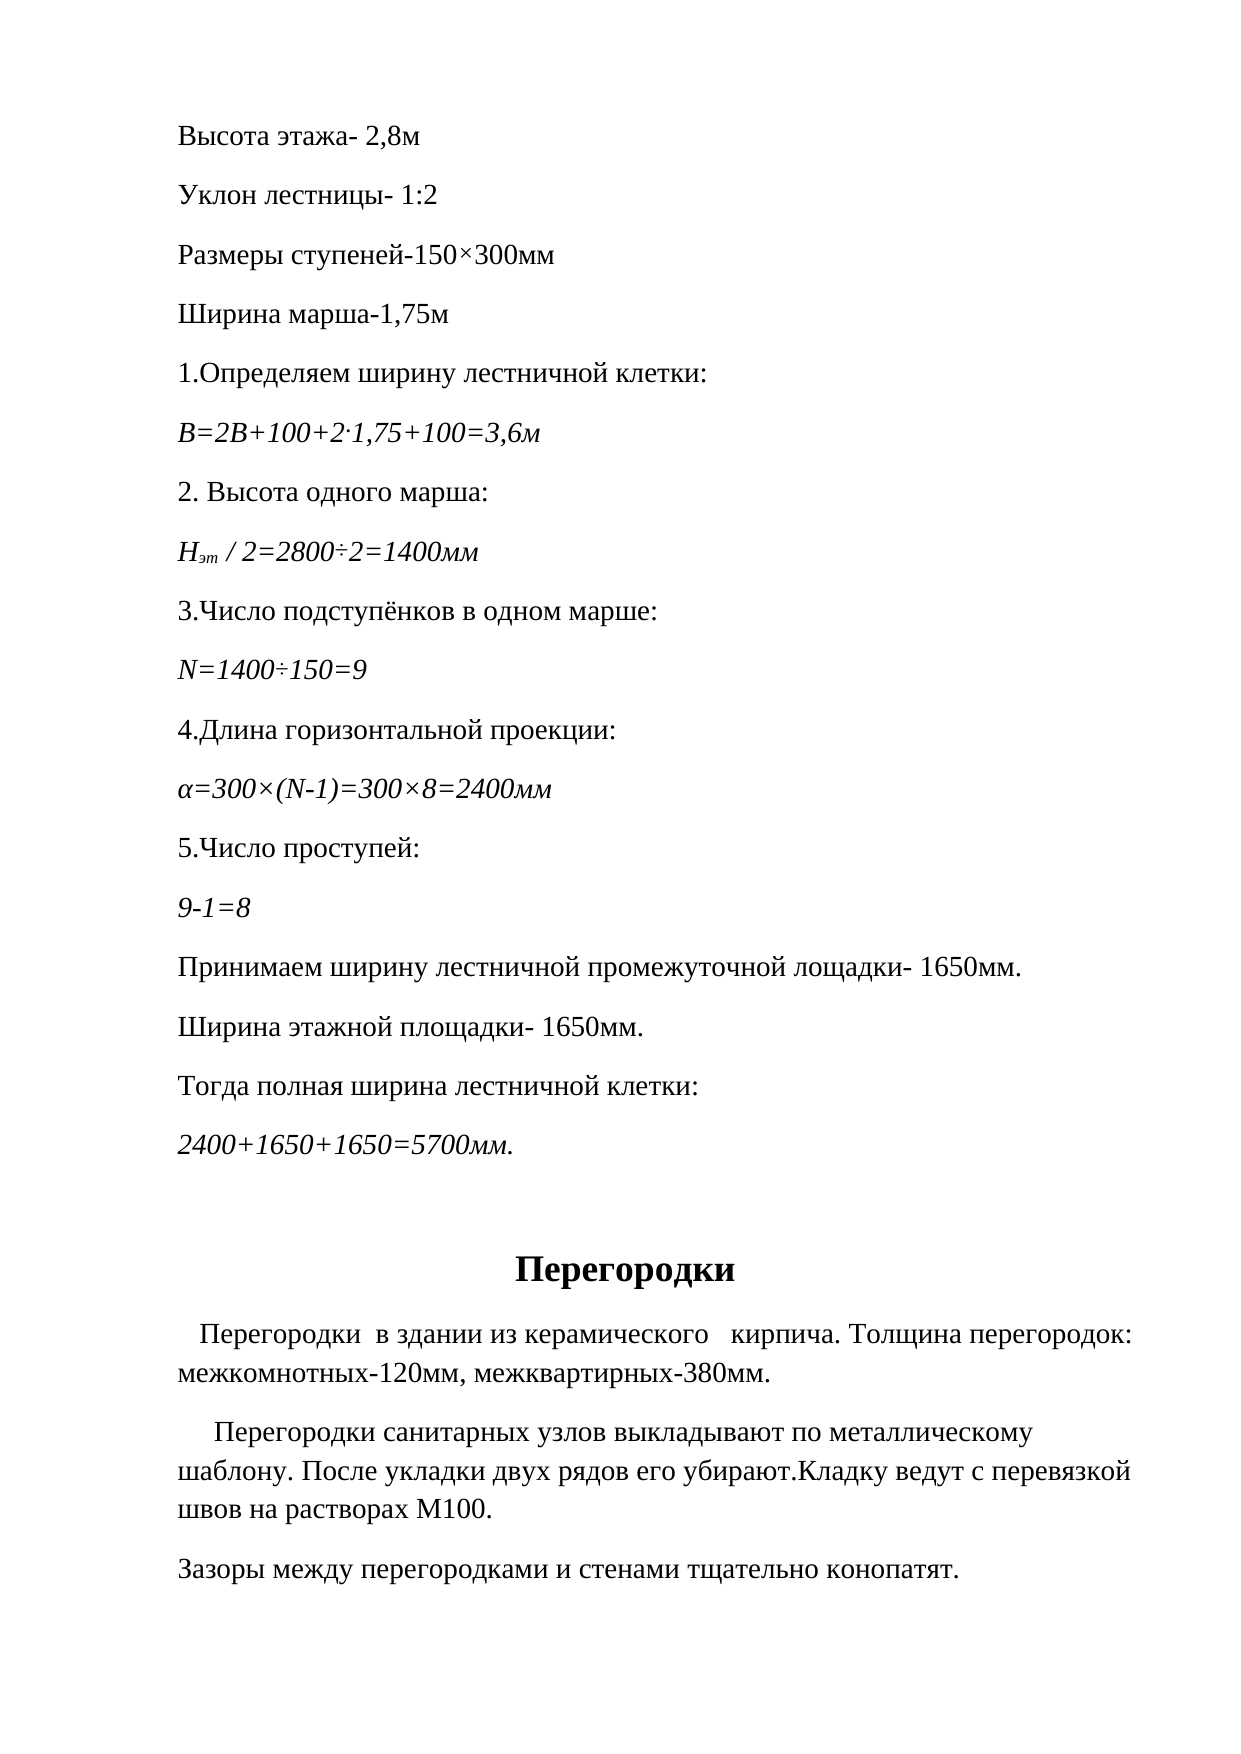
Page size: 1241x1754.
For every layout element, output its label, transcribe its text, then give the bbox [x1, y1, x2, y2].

text Тогда полная ширина лестничной клетки: [177, 1068, 1152, 1102]
text Перегородки [177, 1246, 1152, 1289]
text Высота этажа- 2,8м [177, 118, 1152, 152]
text Перегородки в здании из керамического кирпича. Толщина перегородок: межкомнотных-120мм, межквартирных-380мм. [177, 1317, 1152, 1389]
text Уклон лестницы- 1:2 [177, 177, 1152, 211]
text Ширина этажной площадки- 1650мм. [177, 1009, 1152, 1042]
text 5.Число проступей: [177, 831, 1152, 864]
text Принимаем ширину лестничной промежуточной лощадки- 1650мм. [177, 949, 1152, 983]
text 2400+1650+1650=5700мм. [177, 1127, 1152, 1161]
text Зазоры между перегородками и стенами тщательно конопатят. [177, 1551, 1152, 1584]
text Ширина марша-1,75м [177, 296, 1152, 330]
text 2. Высота одного марша: [177, 474, 1152, 508]
text α=300×(N-1)=300×8=2400мм [177, 771, 1152, 805]
text 4.Длина горизонтальной проекции: [177, 712, 1152, 745]
text 9-1=8 [177, 890, 1152, 923]
text В=2В+100+21,75+100=3,6м [177, 415, 1152, 448]
text Hэт / 2=28002=1400мм [177, 534, 1152, 567]
text Перегородки санитарных узлов выкладывают по металлическому шаблону. После укладки двух рядов его убирают.Кладку ведут с перевязкой швов на растворах М100. [177, 1414, 1152, 1525]
text N=1400150=9 [177, 652, 1152, 686]
text 1.Определяем ширину лестничной клетки: [177, 356, 1152, 389]
text Размеры ступеней-150300мм [177, 237, 1152, 270]
text 3.Число подступёнков в одном марше: [177, 593, 1152, 627]
